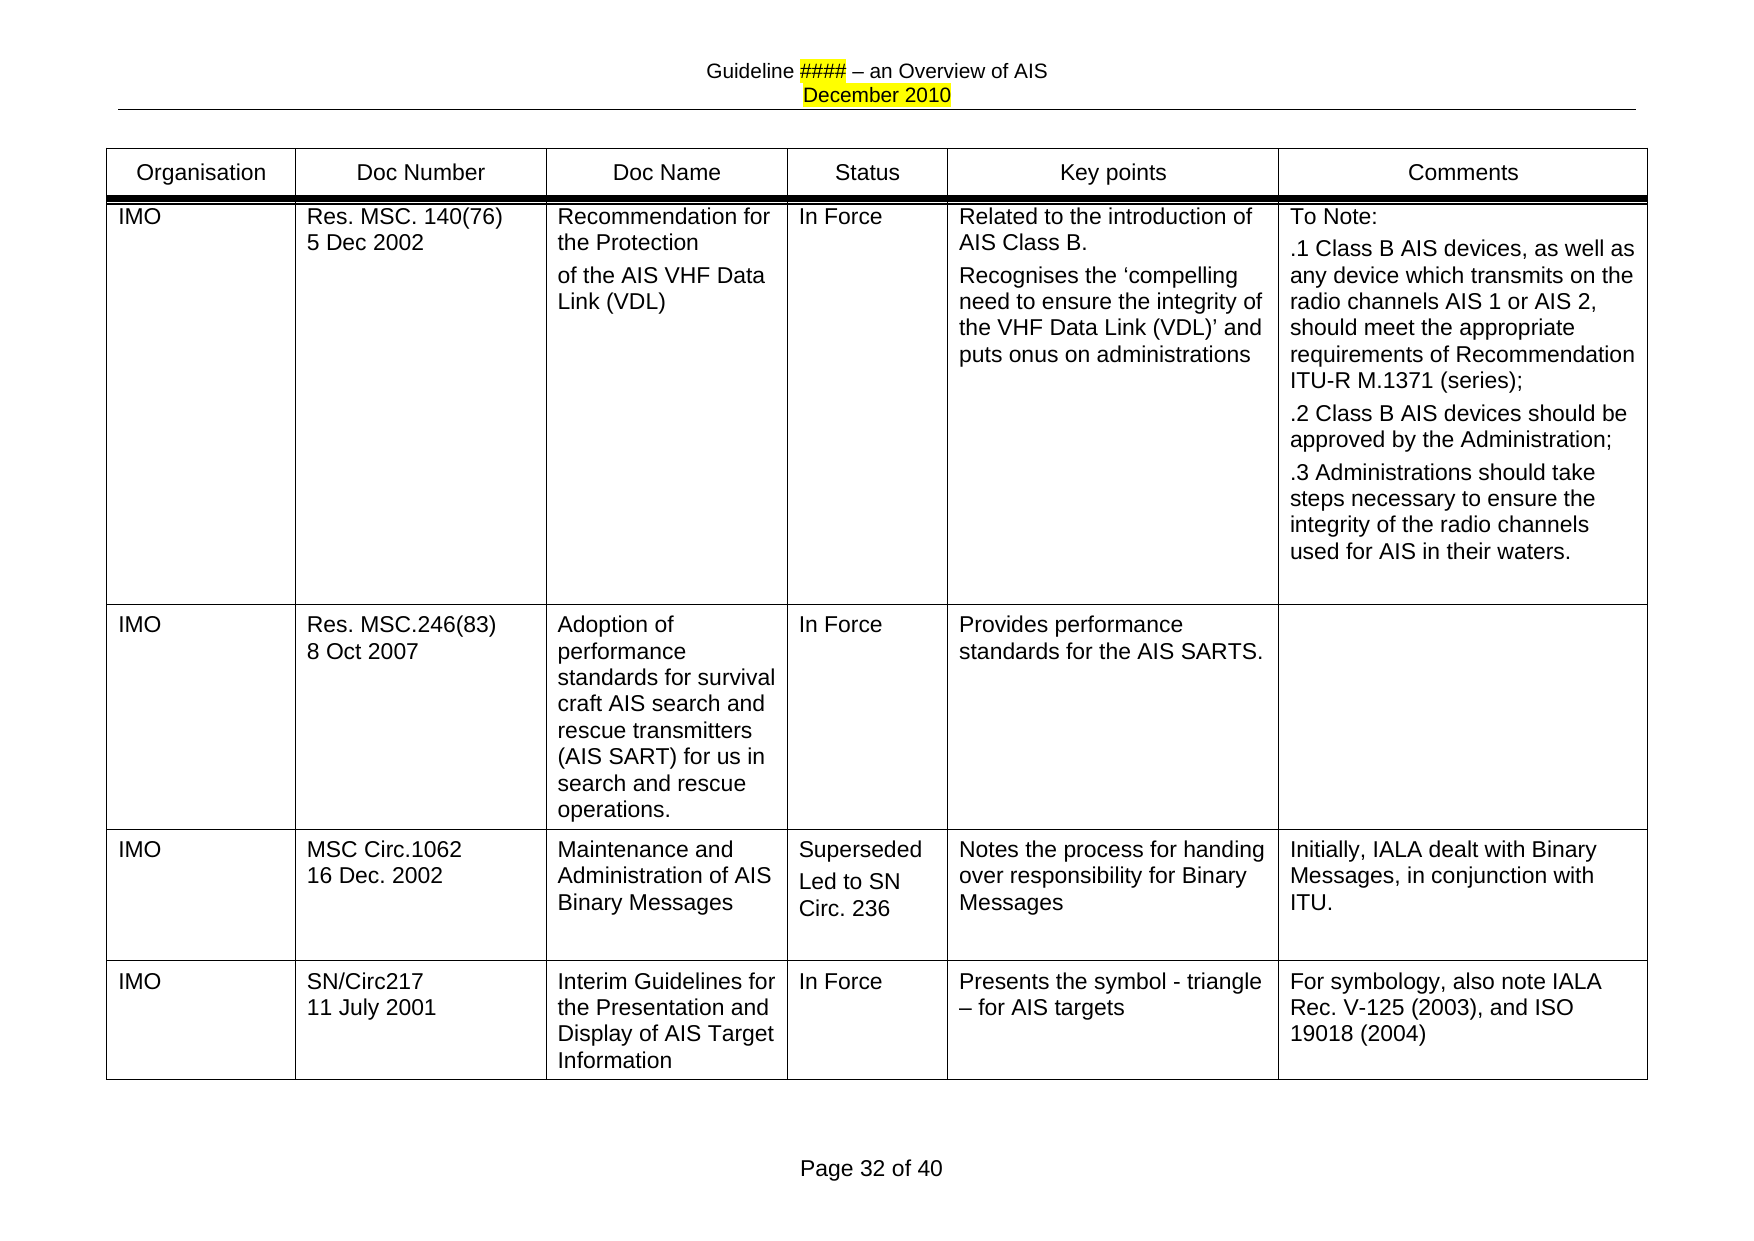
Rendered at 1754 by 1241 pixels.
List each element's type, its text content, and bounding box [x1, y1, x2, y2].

table_cell Related to the introduction of AIS Class B. Recognises the ‘compelling need to ensure the integrity of the VHF Data Link (VDL)’ and puts onus on administrations [948, 205, 1278, 604]
table_cell In Force [788, 605, 947, 828]
table_cell Adoption of performance standards for survival craft AIS search and rescue transmitters (AIS SART) for us in search and rescue operations. [547, 605, 787, 828]
table_cell Recommendation for the Protection of the AIS VHF Data Link (VDL) [547, 205, 787, 604]
table_header Doc Number [296, 149, 546, 195]
table_header Status [788, 149, 947, 195]
table_cell [1279, 605, 1647, 828]
table_header Comments [1279, 149, 1647, 195]
table_cell IMO [107, 830, 295, 960]
table_cell Interim Guidelines for the Presentation and Display of AIS Target Information [547, 961, 787, 1079]
table_cell IMO [107, 205, 295, 604]
table_cell Initially, IALA dealt with Binary Messages, in conjunction with ITU. [1279, 830, 1647, 960]
table_header Organisation [107, 149, 295, 195]
table_cell IMO [107, 605, 295, 828]
table_header Doc Name [547, 149, 787, 195]
table_cell To Note: .1 Class B AIS devices, as well as any device which transmits on the radio channels AIS 1 or AIS 2, should meet the appropriate requirements of Recommendation ITU-R M.1371 (series); .2 Class B AIS devices should be approved by the Administration; .3 Administrations should take steps necessary to ensure the integrity of the radio channels used for AIS in their waters. [1279, 205, 1647, 604]
table_cell Notes the process for handing over responsibility for Binary Messages [948, 830, 1278, 960]
table_cell SN/Circ217 11 July 2001 [296, 961, 546, 1079]
table_cell For symbology, also note IALA Rec. V-125 (2003), and ISO 19018 (2004) [1279, 961, 1647, 1079]
table_cell Maintenance and Administration of AIS Binary Messages [547, 830, 787, 960]
table_cell Provides performance standards for the AIS SARTS. [948, 605, 1278, 828]
table_cell MSC Circ.1062 16 Dec. 2002 [296, 830, 546, 960]
table_cell In Force [788, 205, 947, 604]
table_cell Superseded Led to SN Circ. 236 [788, 830, 947, 960]
table_cell Res. MSC. 140(76) 5 Dec 2002 [296, 205, 546, 604]
table_cell Presents the symbol - triangle – for AIS targets [948, 961, 1278, 1079]
table_header Key points [948, 149, 1278, 195]
table_cell In Force [788, 961, 947, 1079]
table_cell IMO [107, 961, 295, 1079]
table_cell Res. MSC.246(83) 8 Oct 2007 [296, 605, 546, 828]
